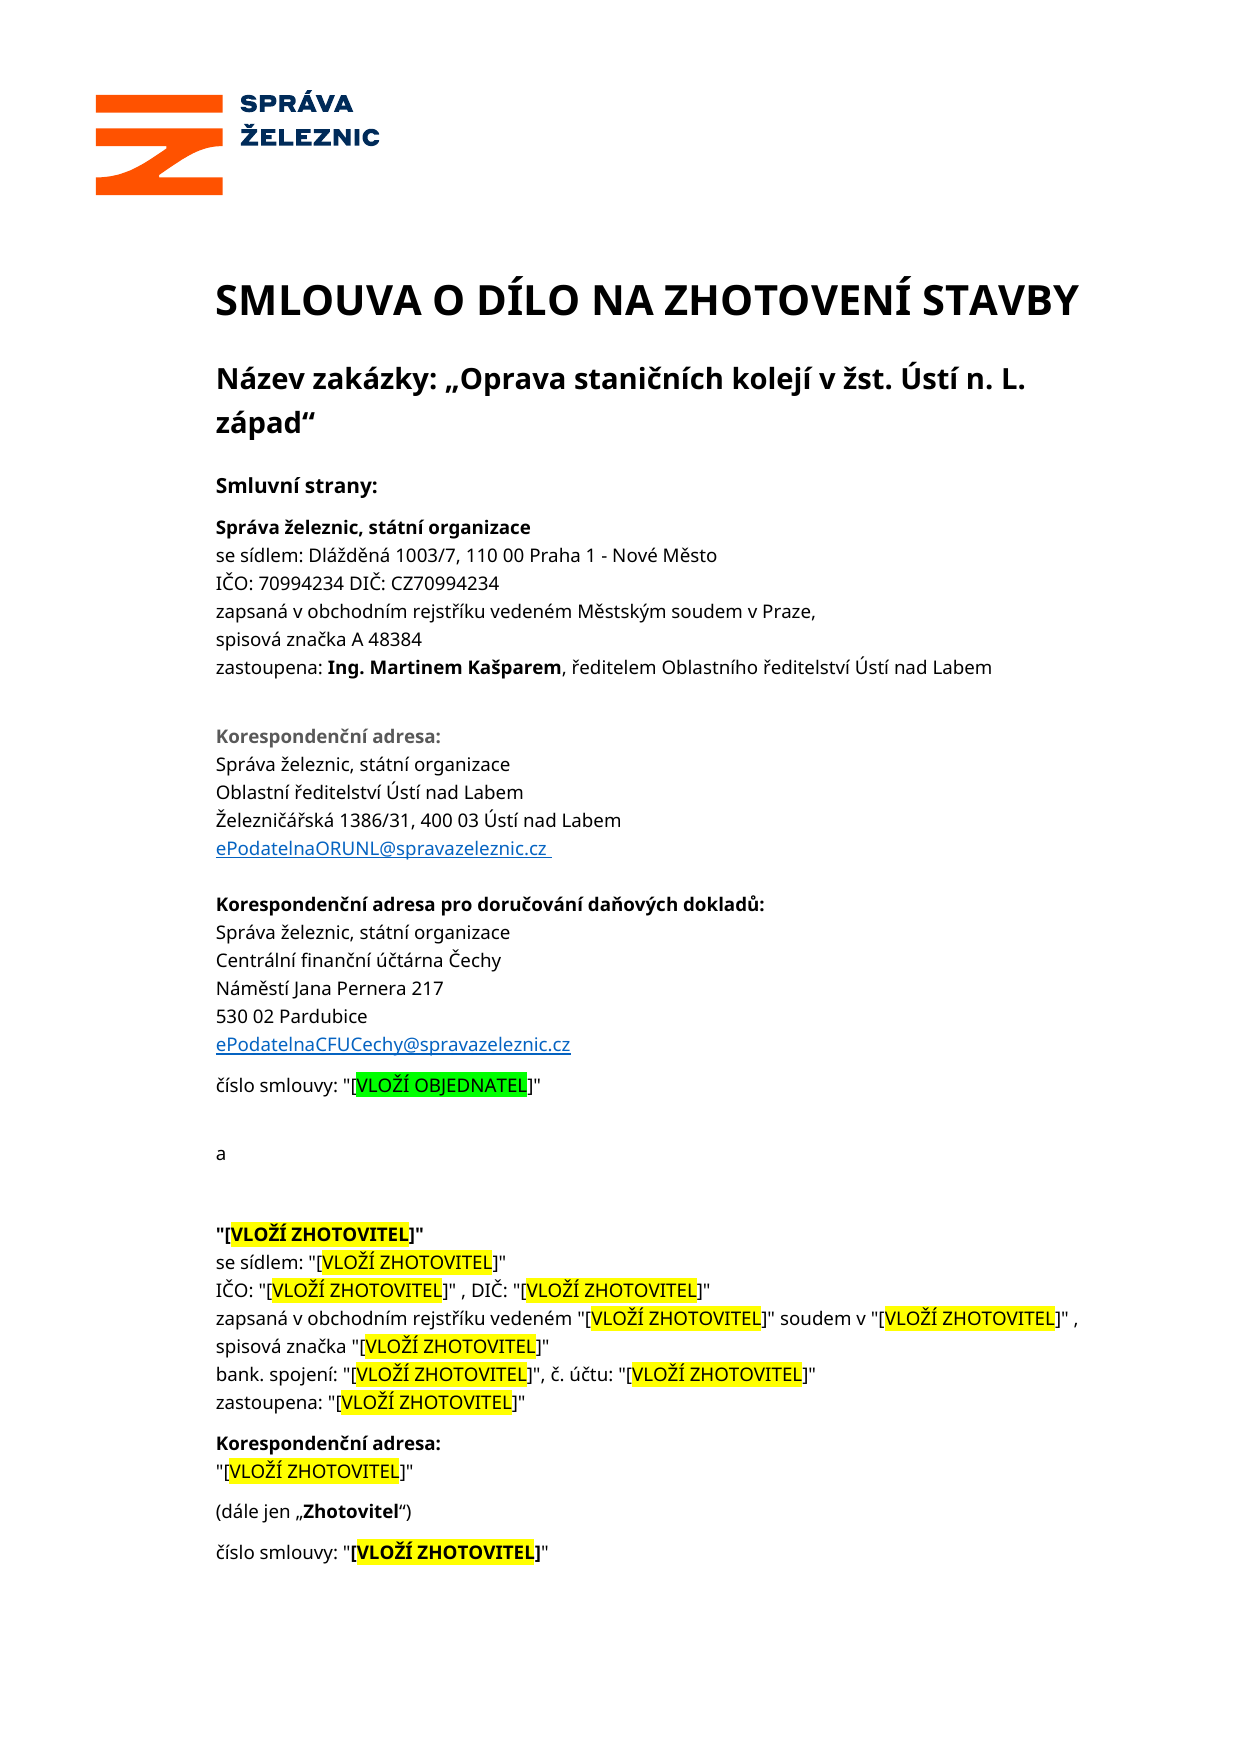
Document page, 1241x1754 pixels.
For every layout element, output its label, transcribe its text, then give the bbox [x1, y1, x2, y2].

text zastoupena: "[VLOŽÍ ZHOTOVITEL]" [512, 1390, 1093, 1415]
text zapsaná v obchodním rejstříku vedeném Městským soudem v Praze, [216, 599, 1093, 624]
text Korespondenční adresa: [216, 723, 1093, 749]
text a [216, 1141, 1093, 1166]
text bank. spojení: "[VLOŽÍ ZHOTOVITEL]", č. účtu: "[VLOŽÍ ZHOTOVITEL]" [802, 1362, 1093, 1387]
text Správa železnic, státní organizace [216, 919, 1093, 945]
text Název zakázky: „Oprava staničních kolejí v žst. Ústí n. L. západ“ [216, 358, 1093, 442]
text spisová značka A 48384 [216, 627, 1093, 652]
text 530 02 Pardubice [216, 1003, 1093, 1029]
text Centrální finanční účtárna Čechy [216, 947, 1093, 973]
text SMLOUVA O DÍLO NA ZHOTOVENÍ STAVBY [216, 271, 1093, 328]
text ePodatelnaORUNL@spravazeleznic.cz [216, 835, 1093, 861]
text (dále jen „Zhotovitel“) [216, 1499, 1093, 1524]
text Oblastní ředitelství Ústí nad Labem [216, 779, 1093, 805]
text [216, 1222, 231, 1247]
text Smluvní strany: [216, 471, 1093, 499]
text "[VLOŽÍ ZHOTOVITEL]" [399, 1458, 1093, 1484]
text zastoupena: Ing. Martinem Kašparem, ředitelem Oblastního ředitelství Ústí nad Labem [216, 655, 1093, 680]
text číslo smlouvy: "[VLOŽÍ OBJEDNATEL]" [216, 1072, 356, 1097]
text se sídlem: Dlážděná 1003/7, 110 00 Praha 1 - Nové Město [216, 543, 1093, 568]
text zapsaná v obchodním rejstříku vedeném "[VLOŽÍ ZHOTOVITEL]" soudem v "[VLOŽÍ ZHOTOVITEL]" , [216, 1306, 591, 1331]
text číslo smlouvy: "[VLOŽÍ ZHOTOVITEL]" [216, 1539, 357, 1565]
text Správa železnic, státní organizace [216, 514, 1093, 540]
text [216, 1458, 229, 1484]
text IČO: 70994234 DIČ: CZ70994234 [216, 571, 1093, 596]
text "[VLOŽÍ ZHOTOVITEL]" [409, 1222, 1093, 1247]
text Náměstí Jana Pernera 217 [216, 975, 1093, 1001]
text číslo smlouvy: "[VLOŽÍ OBJEDNATEL]" [527, 1072, 1093, 1097]
text Korespondenční adresa pro doručování daňových dokladů: [216, 891, 1093, 917]
text se sídlem: "[VLOŽÍ ZHOTOVITEL]" [216, 1249, 1093, 1275]
text spisová značka "[VLOŽÍ ZHOTOVITEL]" [216, 1334, 365, 1359]
text spisová značka "[VLOŽÍ ZHOTOVITEL]" [536, 1334, 1093, 1359]
text IČO: "[VLOŽÍ ZHOTOVITEL]" , DIČ: "[VLOŽÍ ZHOTOVITEL]" [697, 1278, 1093, 1303]
text Správa železnic, státní organizace [216, 751, 1093, 777]
text zastoupena: "[VLOŽÍ ZHOTOVITEL]" [216, 1390, 341, 1415]
text Železničářská 1386/31, 400 03 Ústí nad Labem [216, 807, 1093, 833]
text číslo smlouvy: "[VLOŽÍ ZHOTOVITEL]" [534, 1539, 1093, 1565]
text ePodatelnaCFUCechy@spravazeleznic.cz [216, 1031, 1093, 1057]
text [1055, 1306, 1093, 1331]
text Korespondenční adresa: [216, 1430, 1093, 1456]
